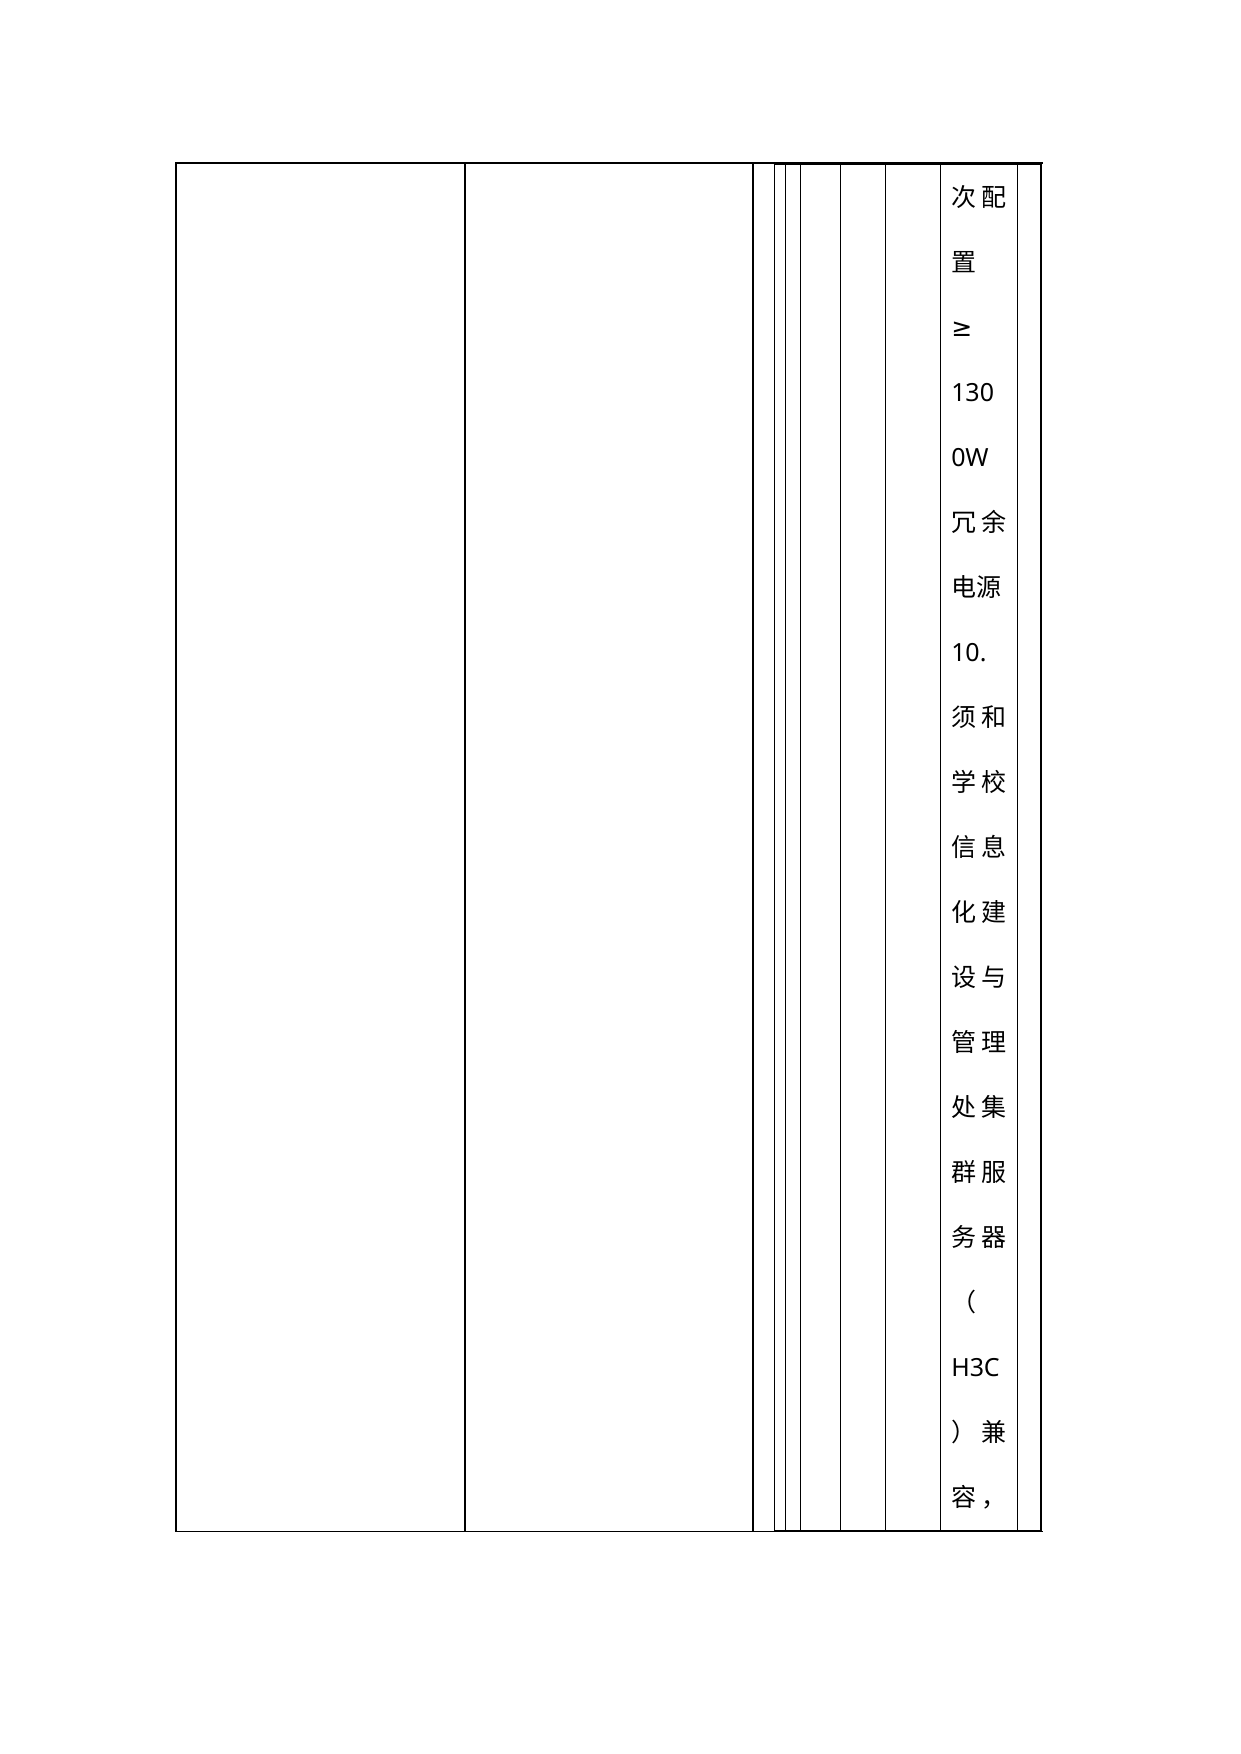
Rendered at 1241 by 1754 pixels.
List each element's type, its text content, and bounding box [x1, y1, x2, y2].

table_cell [786, 165, 800, 1530]
table_cell 1 [466, 164, 752, 1531]
table_cell [754, 164, 774, 1531]
table_cell [177, 164, 464, 1531]
table_cell [801, 165, 840, 1530]
table_cell [775, 165, 785, 1530]
table_cell [841, 165, 885, 1530]
table_cell [1018, 165, 1040, 1530]
table_cell [941, 165, 1017, 1530]
table_cell [886, 165, 940, 1530]
